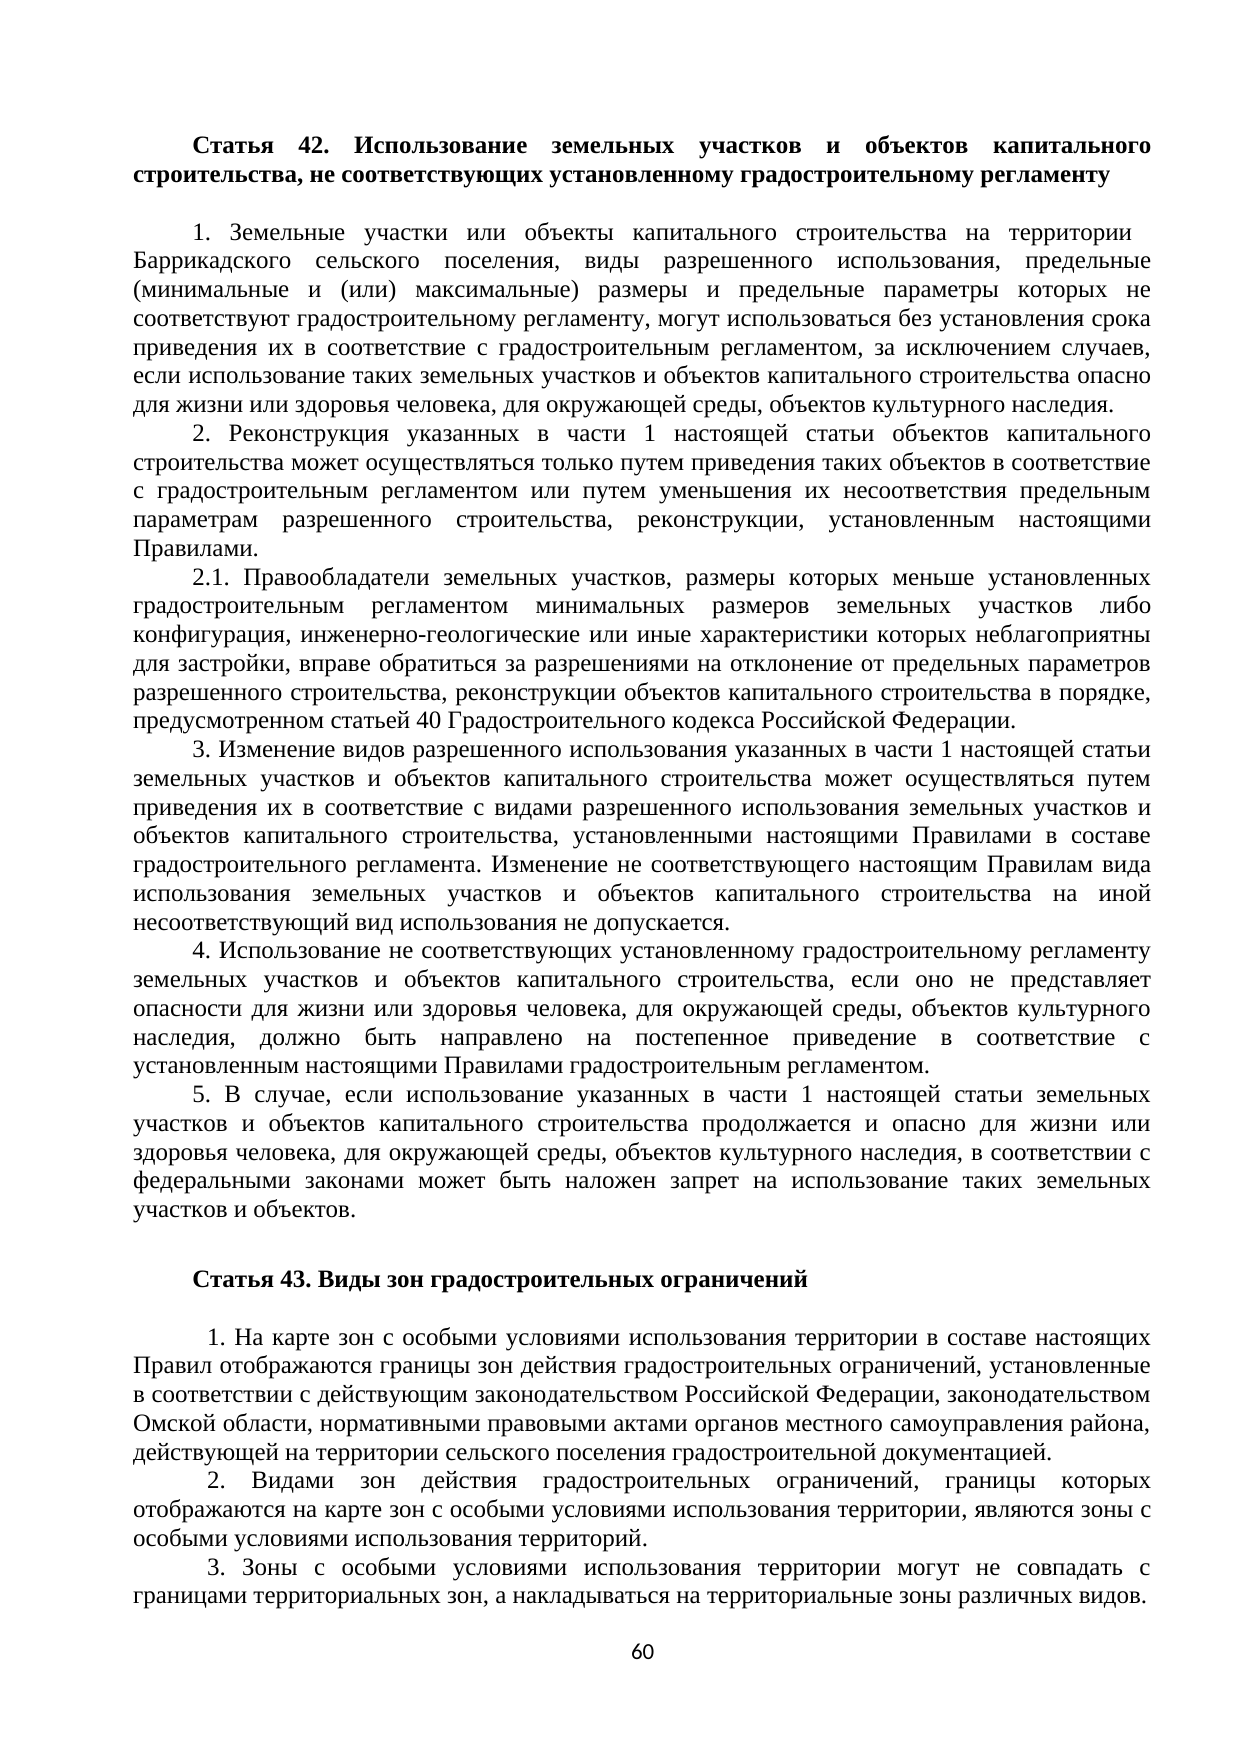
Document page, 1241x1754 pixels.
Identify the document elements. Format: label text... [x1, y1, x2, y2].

text Статья 43. Виды зон градостроительных ограничений [133, 1264, 1152, 1293]
text Статья 42. Использование земельных участков и объектов капитального строительства, не соответствующих установленному градостроительному регламенту [133, 131, 1152, 188]
text 2. Видами зон действия градостроительных ограничений, границы которых отображаются на карте зон с особыми условиями использования территории, являются зоны с особыми условиями использования территорий. [133, 1466, 1152, 1552]
text 2. Реконструкция указанных в части 1 настоящей статьи объектов капитального строительства может осуществляться только путем приведения таких объектов в соответствие с градостроительным регламентом или путем уменьшения их несоответствия предельным параметрам разрешенного строительства, реконструкции, установленным настоящими Правилами. [133, 418, 1152, 562]
text 2.1. Правообладатели земельных участков, размеры которых меньше установленных градостроительным регламентом минимальных размеров земельных участков либо конфигурация, инженерно-геологические или иные характеристики которых неблагоприятны для застройки, вправе обратиться за разрешениями на отклонение от предельных параметров разрешенного строительства, реконструкции объектов капитального строительства в порядке, предусмотренном статьей 40 Градостроительного кодекса Российской Федерации. [133, 562, 1152, 734]
text 3. Зоны с особыми условиями использования территории могут не совпадать с границами территориальных зон, а накладываться на территориальные зоны различных видов. [133, 1552, 1152, 1609]
text 3. Изменение видов разрешенного использования указанных в части 1 настоящей статьи земельных участков и объектов капитального строительства может осуществляться путем приведения их в соответствие с видами разрешенного использования земельных участков и объектов капитального строительства, установленными настоящими Правилами в составе градостроительного регламента. Изменение не соответствующего настоящим Правилам вида использования земельных участков и объектов капитального строительства на иной несоответствующий вид использования не допускается. [133, 734, 1152, 936]
text 4. Использование не соответствующих установленному градостроительному регламенту земельных участков и объектов капитального строительства, если оно не представляет опасности для жизни или здоровья человека, для окружающей среды, объектов культурного наследия, должно быть направлено на постепенное приведение в соответствие с установленным настоящими Правилами градостроительным регламентом. [133, 936, 1152, 1079]
text 1. Земельные участки или объекты капитального строительства на территории Баррикадского сельского поселения, виды разрешенного использования, предельные (минимальные и (или) максимальные) размеры и предельные параметры которых не соответствуют градостроительному регламенту, могут использоваться без установления срока приведения их в соответствие с градостроительным регламентом, за исключением случаев, если использование таких земельных участков и объектов капитального строительства опасно для жизни или здоровья человека, для окружающей среды, объектов культурного наследия. [133, 217, 1152, 418]
text 5. В случае, если использование указанных в части 1 настоящей статьи земельных участков и объектов капитального строительства продолжается и опасно для жизни или здоровья человека, для окружающей среды, объектов культурного наследия, в соответствии с федеральными законами может быть наложен запрет на использование таких земельных участков и объектов. [133, 1079, 1152, 1223]
text 1. На карте зон с особыми условиями использования территории в составе настоящих Правил отображаются границы зон действия градостроительных ограничений, установленные в соответствии с действующим законодательством Российской Федерации, законодательством Омской области, нормативными правовыми актами органов местного самоуправления района, действующей на территории сельского поселения градостроительной документацией. [133, 1322, 1152, 1466]
